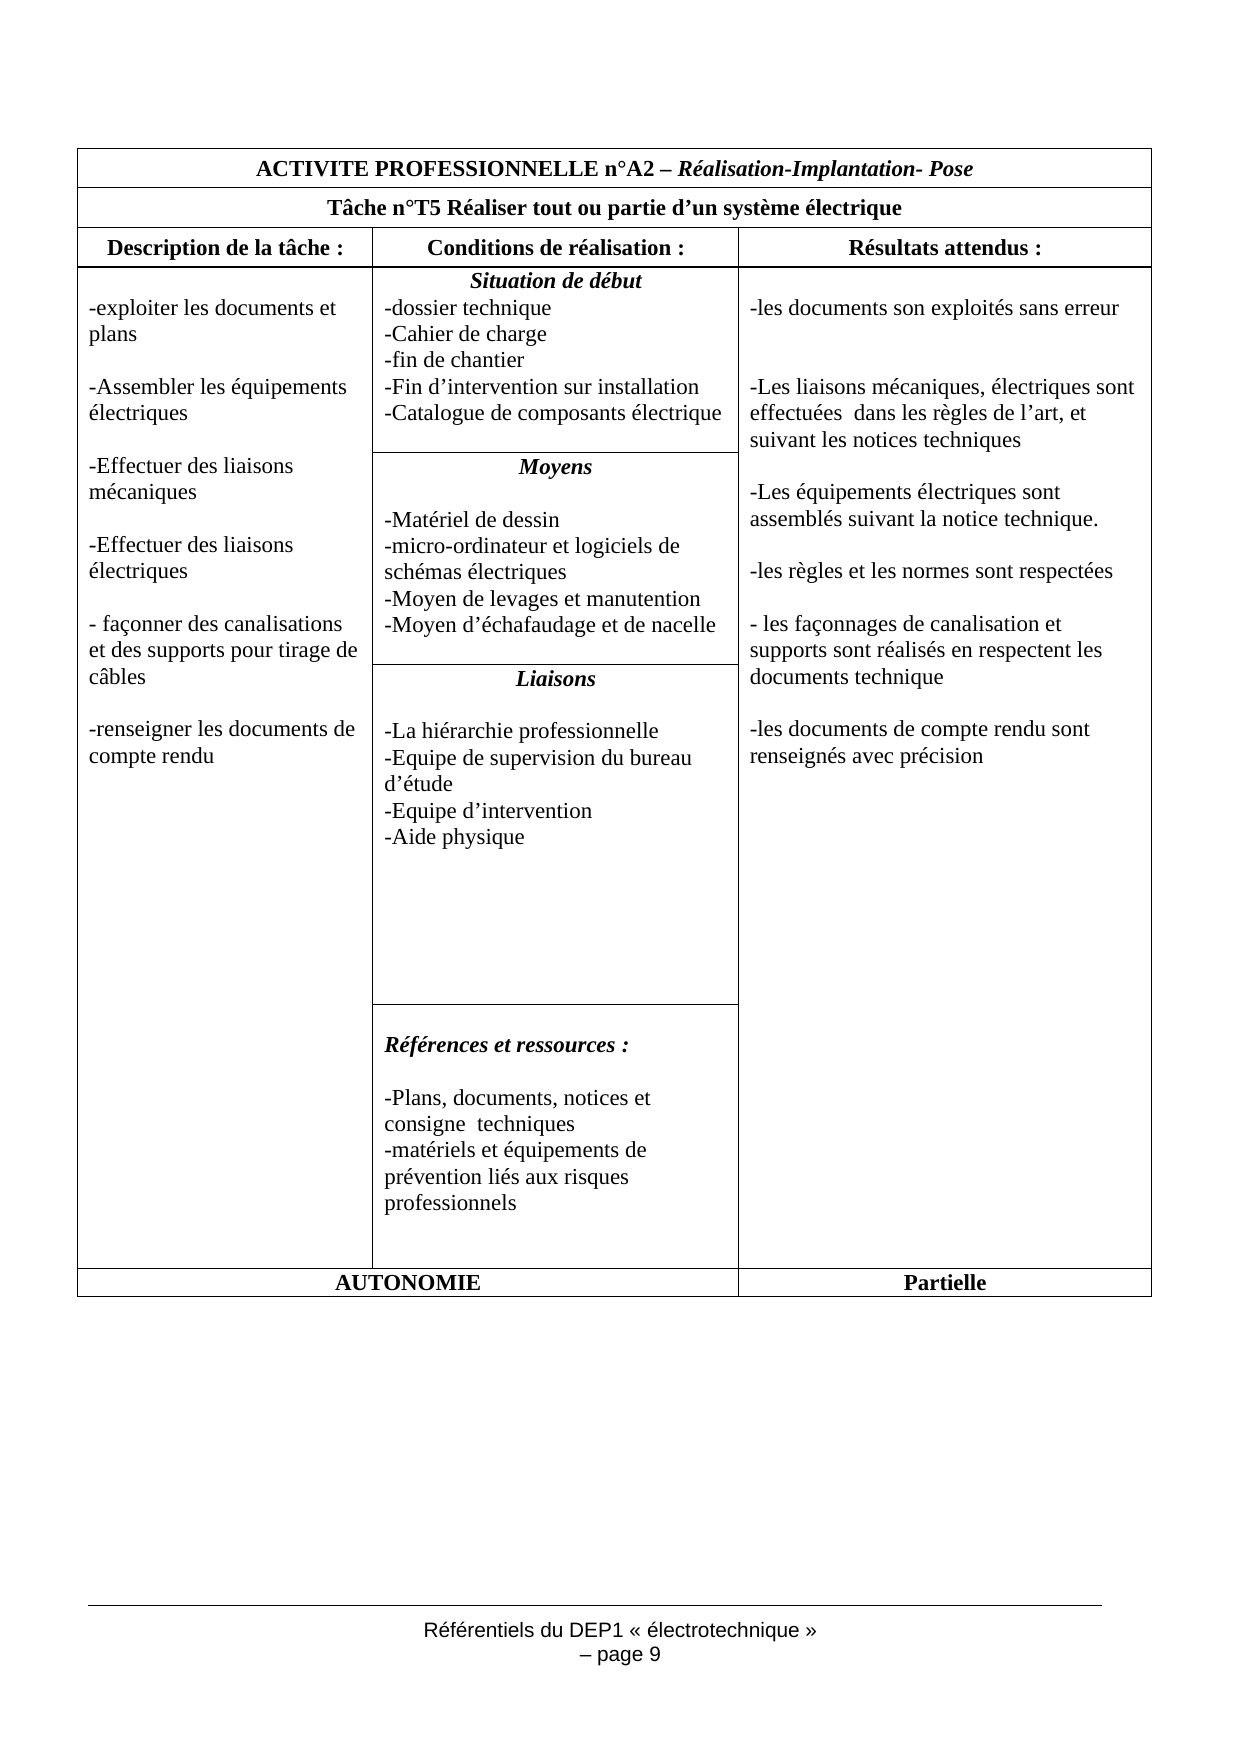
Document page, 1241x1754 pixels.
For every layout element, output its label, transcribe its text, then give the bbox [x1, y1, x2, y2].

table_cell -exploiter les documents et plans -Assembler les équipements électriques -Effectuer des liaisons mécaniques -Effectuer des liaisons électriques - façonner des canalisations et des supports pour tirage de câbles -renseigner les documents de compte rendu [78, 268, 372, 1268]
table_cell Références et ressources : -Plans, documents, notices et consigne techniques -matériels et équipements de prévention liés aux risques professionnels [373, 1005, 738, 1268]
table_cell Liaisons -La hiérarchie professionnelle -Equipe de supervision du bureau d’étude -Equipe d’intervention -Aide physique [373, 665, 738, 1004]
table_header ACTIVITE PROFESSIONNELLE n°A2 – Réalisation-Implantation- Pose [78, 149, 1151, 187]
table_cell Moyens -Matériel de dessin -micro-ordinateur et logiciels de schémas électriques -Moyen de levages et manutention -Moyen d’échafaudage et de nacelle [373, 453, 738, 664]
table_cell Situation de début -dossier technique -Cahier de charge -fin de chantier -Fin d’intervention sur installation -Catalogue de composants électrique [373, 268, 738, 452]
table_cell Résultats attendus : [739, 228, 1151, 266]
table_cell Description de la tâche : [78, 228, 372, 266]
table_cell AUTONOMIE [78, 1269, 738, 1296]
table_cell Conditions de réalisation : [373, 228, 738, 266]
table_cell Partielle [739, 1269, 1151, 1296]
table_cell -les documents son exploités sans erreur -Les liaisons mécaniques, électriques sont effectuées dans les règles de l’art, et suivant les notices techniques -Les équipements électriques sont assemblés suivant la notice technique. -les règles et les normes sont respectées - les façonnages de canalisation et supports sont réalisés en respectent les documents technique -les documents de compte rendu sont renseignés avec précision [739, 268, 1151, 1268]
table_cell Tâche n°T5 Réaliser tout ou partie d’un système électrique [78, 188, 1151, 227]
